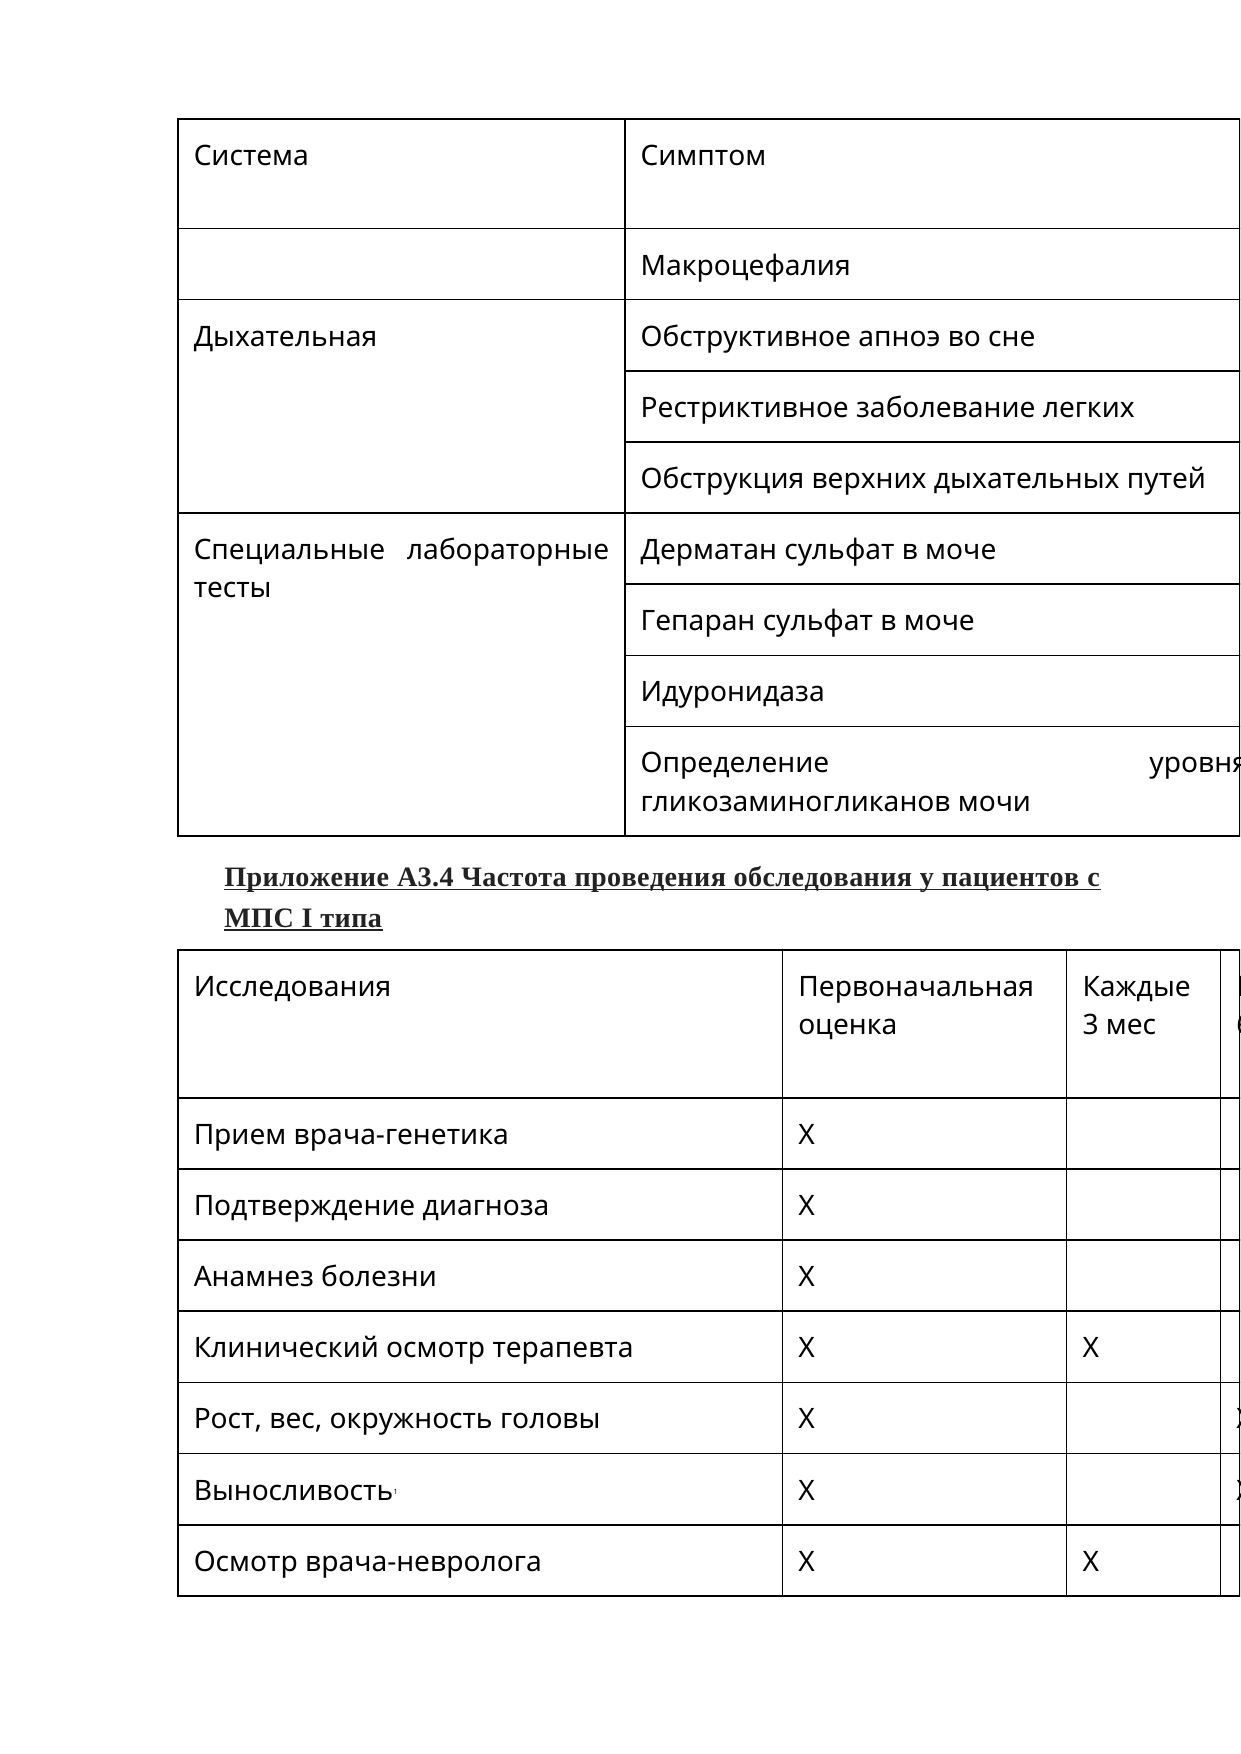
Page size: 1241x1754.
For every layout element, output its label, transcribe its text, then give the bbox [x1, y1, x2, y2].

table_cell Выносливость1 [179, 1454, 782, 1524]
table_header Первоначальная оценка [783, 951, 1066, 1097]
table_cell Х [783, 1170, 1066, 1239]
table_cell Х [783, 1312, 1066, 1382]
table_cell [1221, 1312, 1239, 1382]
table_cell Дыхательная [179, 300, 624, 512]
table_cell [1221, 1241, 1239, 1310]
table_cell Х [1067, 1526, 1220, 1595]
table_cell Специальные лабораторные тесты [179, 514, 624, 835]
table_cell Рестриктивное заболевание легких [626, 372, 1239, 441]
table_cell Прием врача-генетика [179, 1099, 782, 1168]
table_cell Обструкция верхних дыхательных путей [626, 443, 1239, 512]
table_cell Подтверждение диагноза [179, 1170, 782, 1239]
table_cell Осмотр врача-невролога [179, 1526, 782, 1595]
table_cell [1067, 1383, 1220, 1453]
table_header Система [179, 120, 624, 228]
table_cell Х [783, 1383, 1066, 1453]
table_cell Х [783, 1099, 1066, 1168]
table_cell [1067, 1241, 1220, 1310]
table_cell Определение уровня гликозаминогликанов мочи [626, 727, 1239, 835]
table_header Каждые 3 мес [1067, 951, 1220, 1097]
table_cell [1067, 1099, 1220, 1168]
table_cell Х [1221, 1383, 1239, 1453]
table_cell Гепаран сульфат в моче [626, 585, 1239, 654]
table_cell [1221, 1170, 1239, 1239]
table_cell Рост, вес, окружность головы [179, 1383, 782, 1453]
text Приложение А3.4 Частота проведения обследования у пациентов с МПС I типа [224, 852, 1105, 933]
table_cell Х [1221, 1454, 1239, 1524]
table_cell Дерматан сульфат в моче [626, 514, 1239, 583]
table_cell [1067, 1170, 1220, 1239]
table_cell Х [1067, 1312, 1220, 1382]
table_cell Обструктивное апноэ во сне [626, 300, 1239, 370]
table_cell Клинический осмотр терапевта [179, 1312, 782, 1382]
table_cell Макроцефалия [626, 229, 1239, 299]
table_header Исследования [179, 951, 782, 1097]
table_cell Анамнез болезни [179, 1241, 782, 1310]
table_header Симптом [626, 120, 1239, 228]
table_cell Х [783, 1526, 1066, 1595]
table_header Каждые 6 мес [1221, 951, 1239, 1097]
table_cell Х [783, 1454, 1066, 1524]
table_cell Х [783, 1241, 1066, 1310]
table_cell [1221, 1526, 1239, 1595]
table_cell [1067, 1454, 1220, 1524]
table_cell Идуронидаза [626, 656, 1239, 726]
table_cell [1221, 1099, 1239, 1168]
